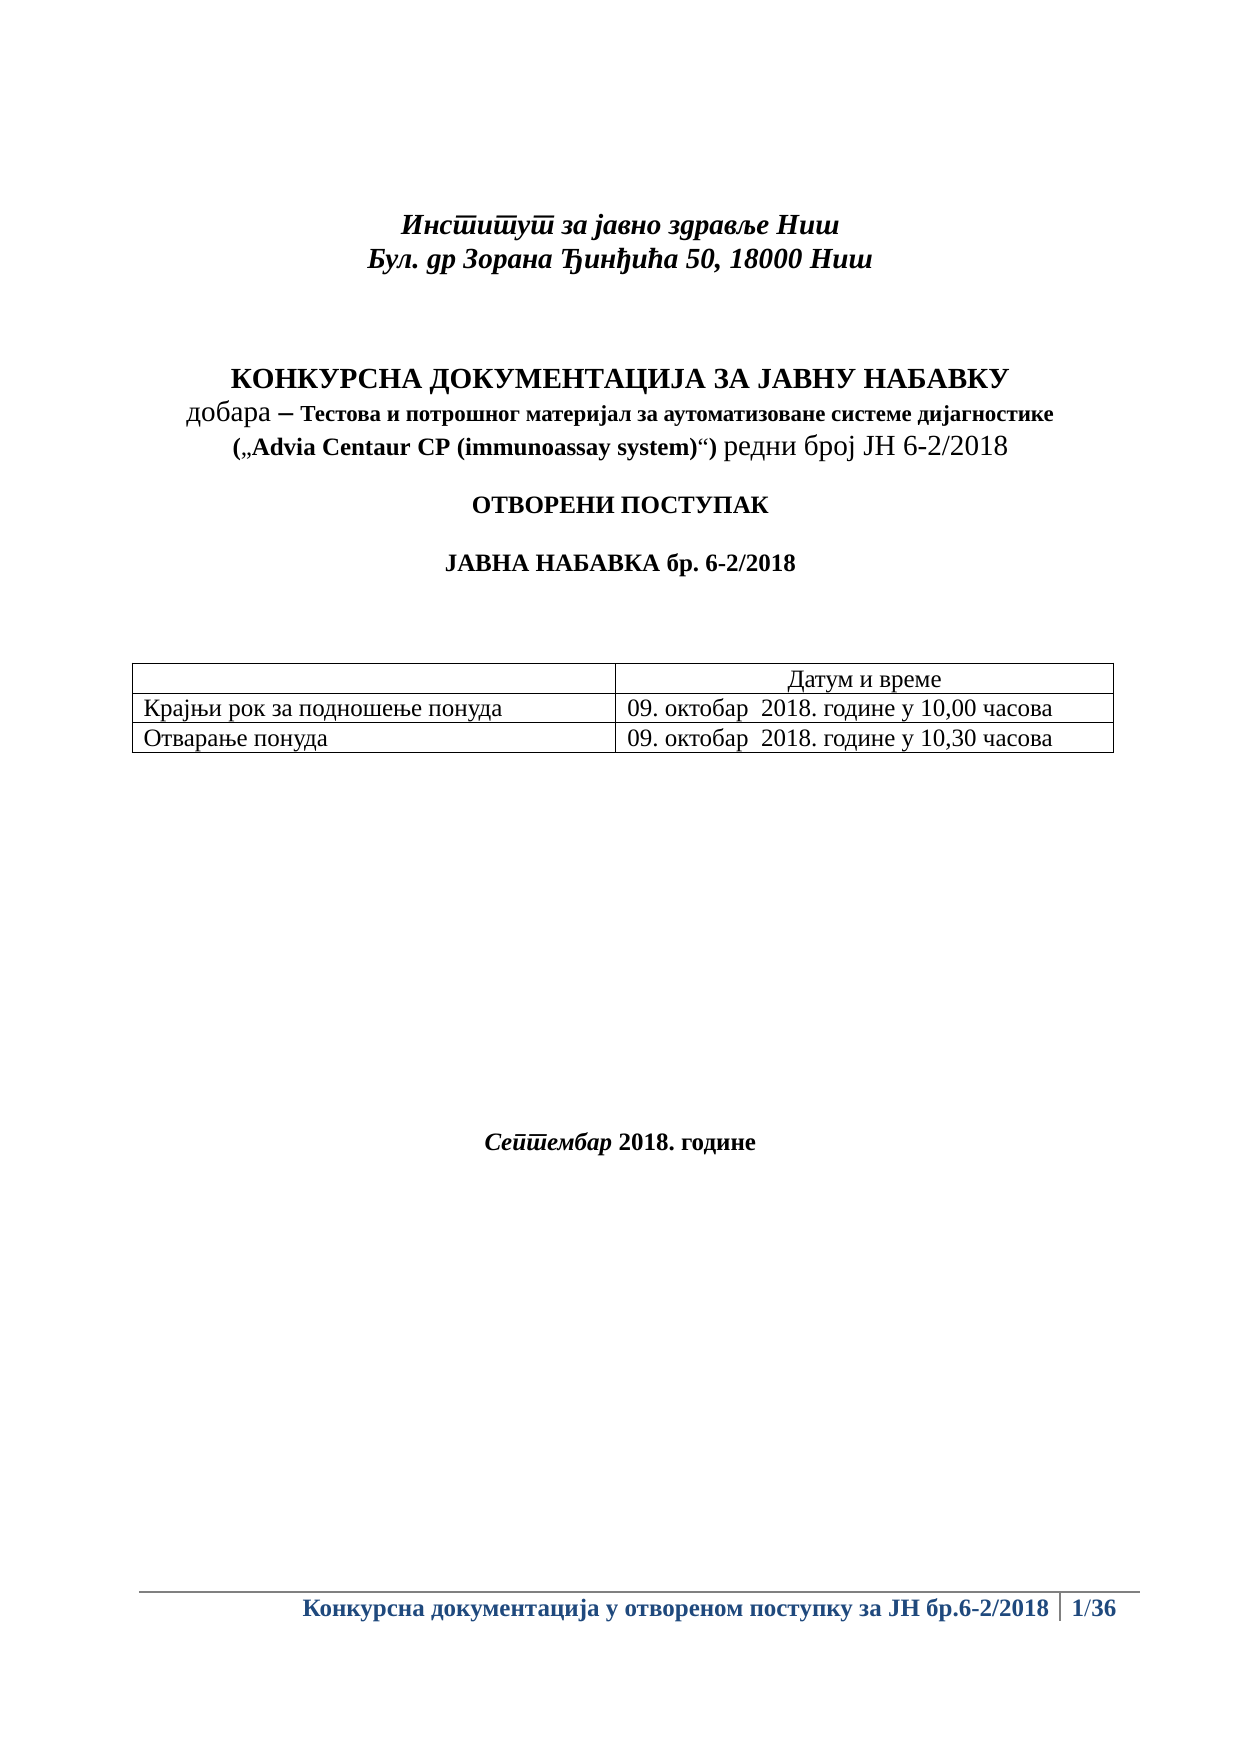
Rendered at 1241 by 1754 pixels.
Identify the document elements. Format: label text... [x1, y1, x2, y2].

table_cell 09. октобар 2018. године у 10,30 часова [616, 723, 1113, 752]
table_header [133, 664, 615, 692]
text Бул. др Зорана Ђинђића 50, 18000 Ниш [150, 241, 1090, 274]
text Септембар 2018. године [150, 1127, 1090, 1156]
text ОТВОРЕНИ ПОСТУПАК [150, 490, 1090, 519]
table_header Датум и време [616, 664, 1113, 692]
text ЈАВНА НАБАВКА бр. 6-2/2018 [150, 548, 1090, 576]
table_cell Крајњи рок за подношење понуда [133, 694, 615, 722]
table_cell Отварање понуда [133, 723, 615, 752]
text добара – Тестова и потрошног материјал за аутоматизоване системе дијагностике („Advia Centaur CP (immunoassay system)“) редни број ЈН 6-2/2018 [150, 394, 1090, 461]
text Институт за јавно здравље Ниш [150, 207, 1090, 241]
title КОНКУРСНА ДОКУМЕНТАЦИЈА ЗА ЈАВНУ НАБАВКУ [150, 361, 1090, 394]
table_cell 09. октобар 2018. године у 10,00 часова [616, 694, 1113, 722]
